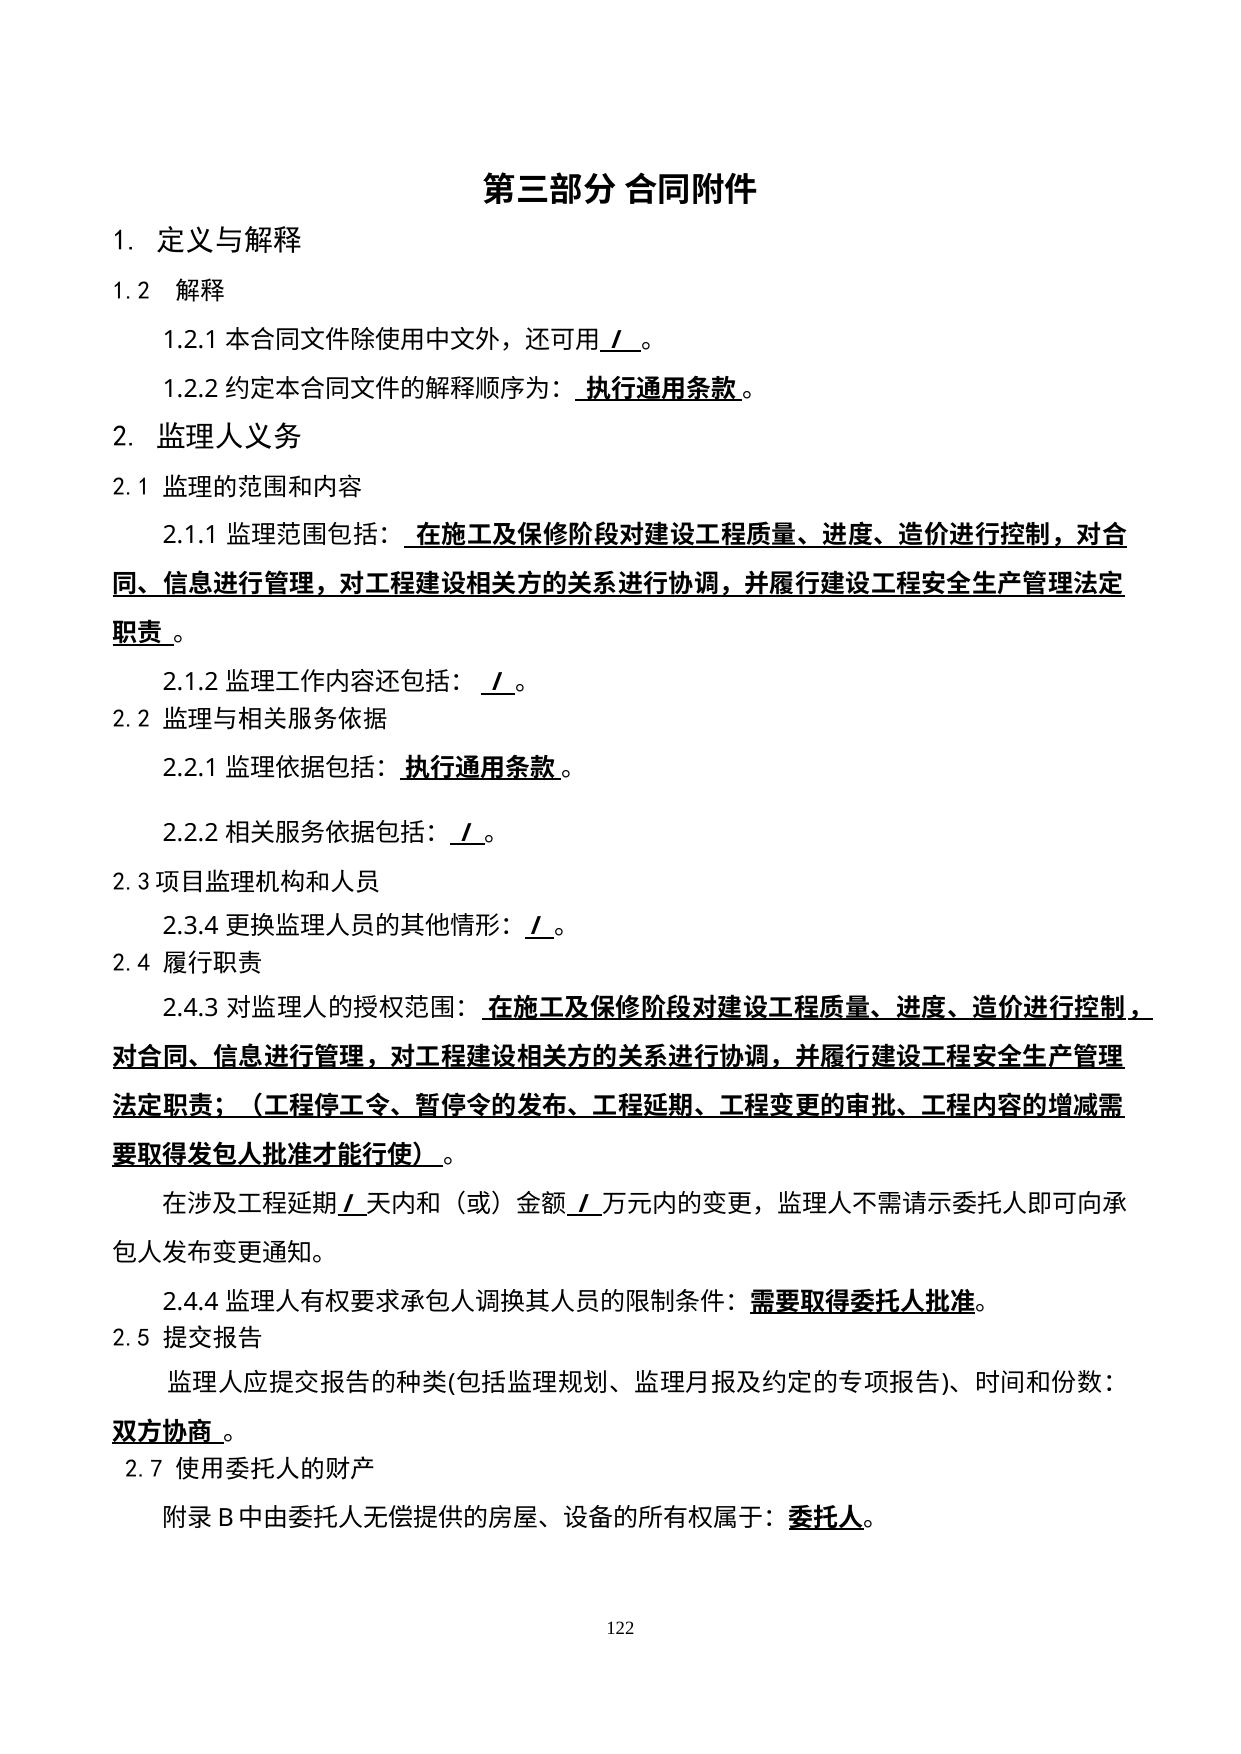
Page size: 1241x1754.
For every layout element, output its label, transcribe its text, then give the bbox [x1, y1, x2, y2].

text 2.3.4 更换监理人员的其他情形： / 。 [112, 896, 1128, 944]
text 1. 定义与解释 [112, 211, 1128, 260]
text 1.2.2 约定本合同文件的解释顺序为： 执行通用条款 。 [112, 358, 1128, 407]
text 2.1 监理的范围和内容 [112, 456, 1128, 505]
text 监理人应提交报告的种类(包括监理规划、监理月报及约定的专项报告)、时间和份数： 双方协商 。 [112, 1352, 1128, 1450]
text 2. 监理人义务 [112, 407, 1128, 456]
text 2.4.4 监理人有权要求承包人调换其人员的限制条件：需要取得委托人批准。 [112, 1271, 1128, 1320]
text 1.2.1 本合同文件除使用中文外，还可用 / 。 [112, 309, 1128, 358]
text 2.4 履行职责 [112, 944, 1128, 977]
text 2.2.1 监理依据包括： 执行通用条款 。 [112, 733, 1128, 798]
text 2.7 使用委托人的财产 [112, 1450, 1128, 1483]
text 在涉及工程延期 / 天内和（或）金额 / 万元内的变更，监理人不需请示委托人即可向承包人发布变更通知。 [112, 1173, 1128, 1271]
text 附录B中由委托人无偿提供的房屋、设备的所有权属于：委托人。 [112, 1483, 1128, 1548]
text 2.3项目监理机构和人员 [112, 863, 1128, 896]
text 2.5 提交报告 [112, 1320, 1128, 1352]
text 2.1.1 监理范围包括： 在施工及保修阶段对建设工程质量、进度、造价进行控制，对合同、信息进行管理，对工程建设相关方的关系进行协调，并履行建设工程安全生产管理法定职责 。 [112, 505, 1128, 652]
text 1.2 解释 [112, 260, 1128, 309]
text 2.2.2 相关服务依据包括： / 。 [112, 798, 1128, 863]
text 2.2 监理与相关服务依据 [112, 701, 1128, 733]
text 2.4.3 对监理人的授权范围： 在施工及保修阶段对建设工程质量、进度、造价进行控制，对合同、信息进行管理，对工程建设相关方的关系进行协调，并履行建设工程安全生产管理法定职责；（工程停工令、暂停令的发布、工程延期、工程变更的审批、工程内容的增减需要取得发包人批准才能行使） 。 [112, 977, 1128, 1173]
text 2.1.2 监理工作内容还包括： / 。 [112, 652, 1128, 701]
text 第三部分 合同附件 [112, 162, 1128, 211]
